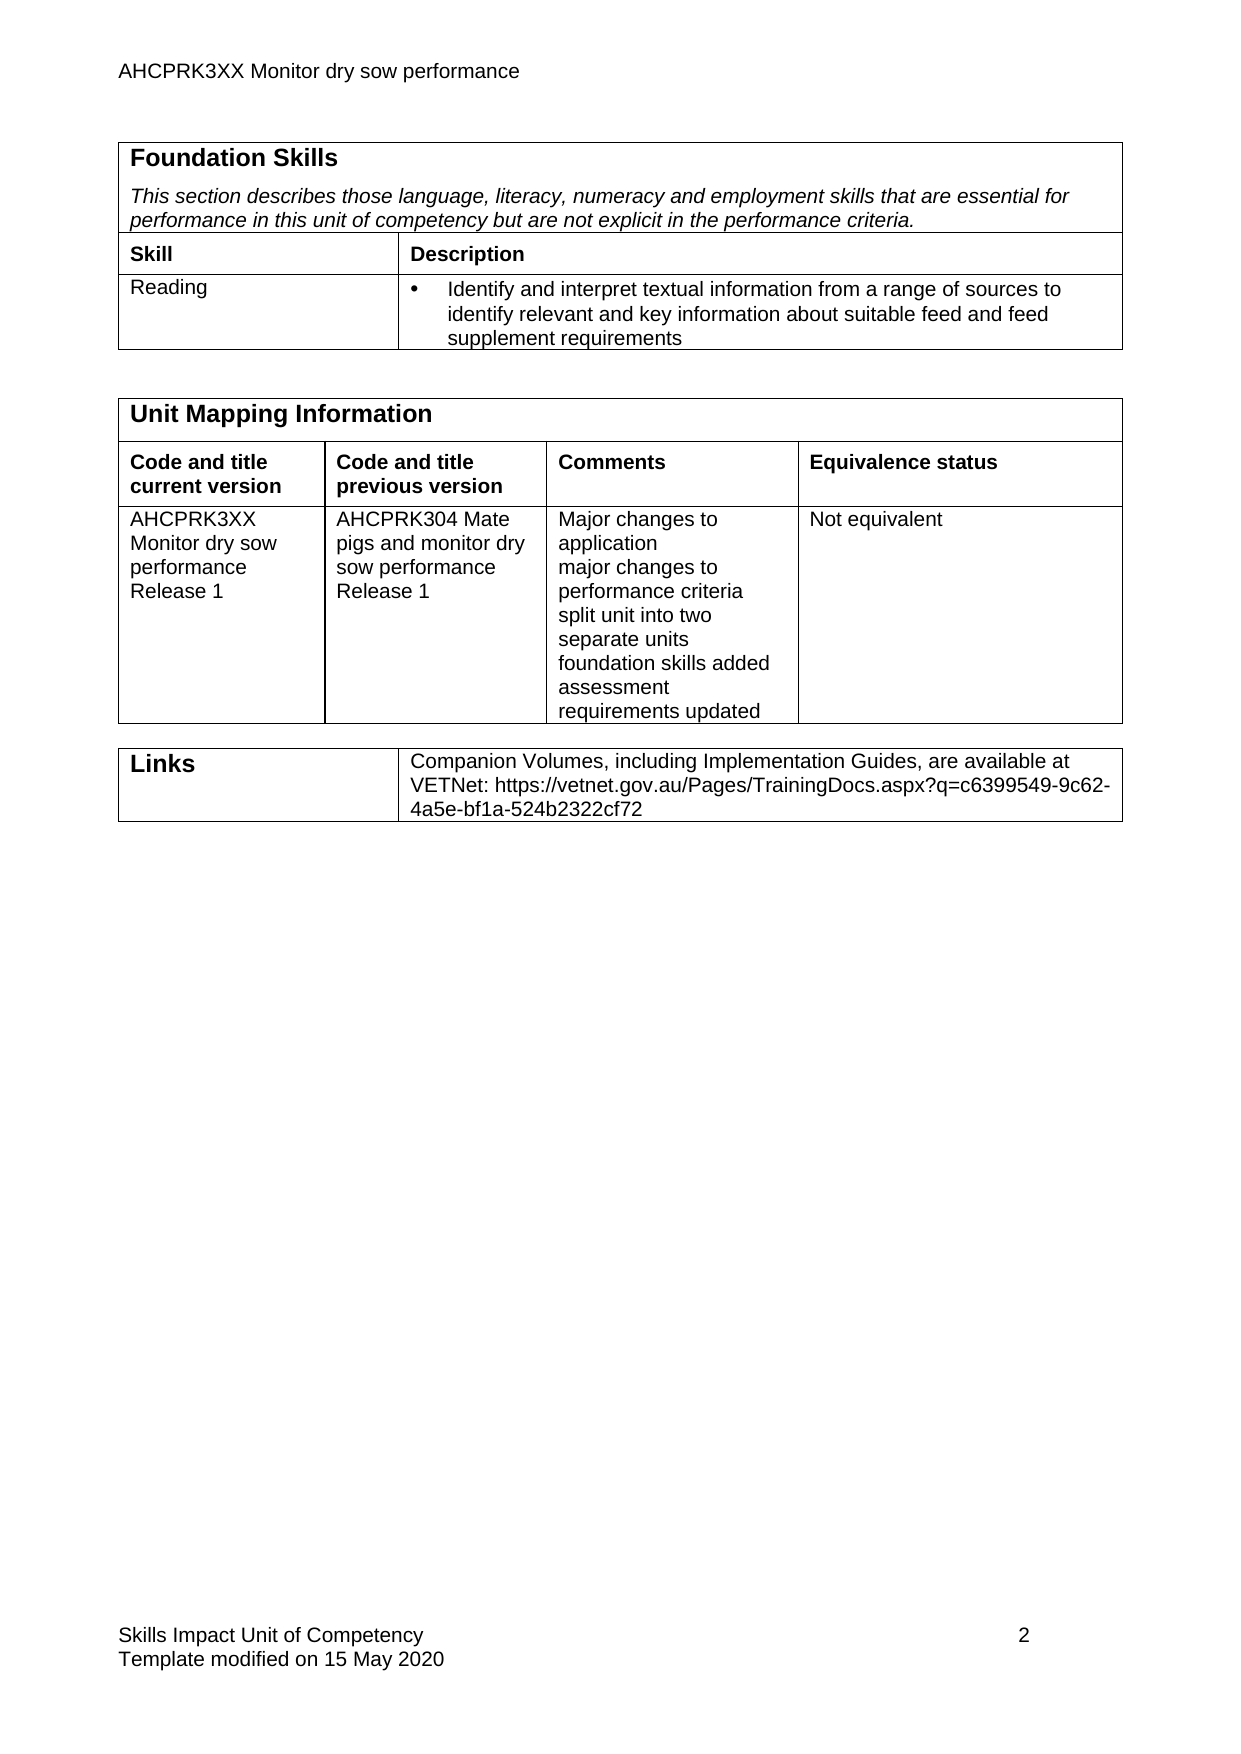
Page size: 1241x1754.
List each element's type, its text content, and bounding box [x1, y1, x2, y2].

table_header Unit Mapping Information [119, 399, 1122, 441]
table_header Companion Volumes, including Implementation Guides, are available at VETNet: https://vetnet.gov.au/Pages/TrainingDocs.aspx?q=c6399549-9c62-4a5e-bf1a-524b2322cf72 [399, 749, 1122, 821]
table_cell Code and title current version [119, 442, 324, 506]
table_cell Skill [119, 233, 398, 274]
table_cell Code and title previous version [326, 442, 546, 506]
table_cell Major changes to application major changes to performance criteria split unit into two separate units foundation skills added assessment requirements updated [547, 507, 798, 723]
table_header Foundation Skills This section describes those language, literacy, numeracy and employment skills that are essential for performance in this unit of competency but are not explicit in the performance criteria. [119, 143, 1122, 232]
table_cell Reading [119, 275, 398, 349]
table_cell Identify and interpret textual information from a range of sources to identify relevant and key information about suitable feed and feed supplement requirements [399, 275, 1122, 349]
table_cell Not equivalent [799, 507, 1122, 723]
table_header Links [119, 749, 398, 821]
table_cell AHCPRK3XX Monitor dry sow performance Release 1 [119, 507, 324, 723]
table_cell Equivalence status [799, 442, 1122, 506]
table_cell Description [399, 233, 1122, 274]
table_cell AHCPRK304 Mate pigs and monitor dry sow performance Release 1 [326, 507, 546, 723]
table_cell Comments [547, 442, 798, 506]
